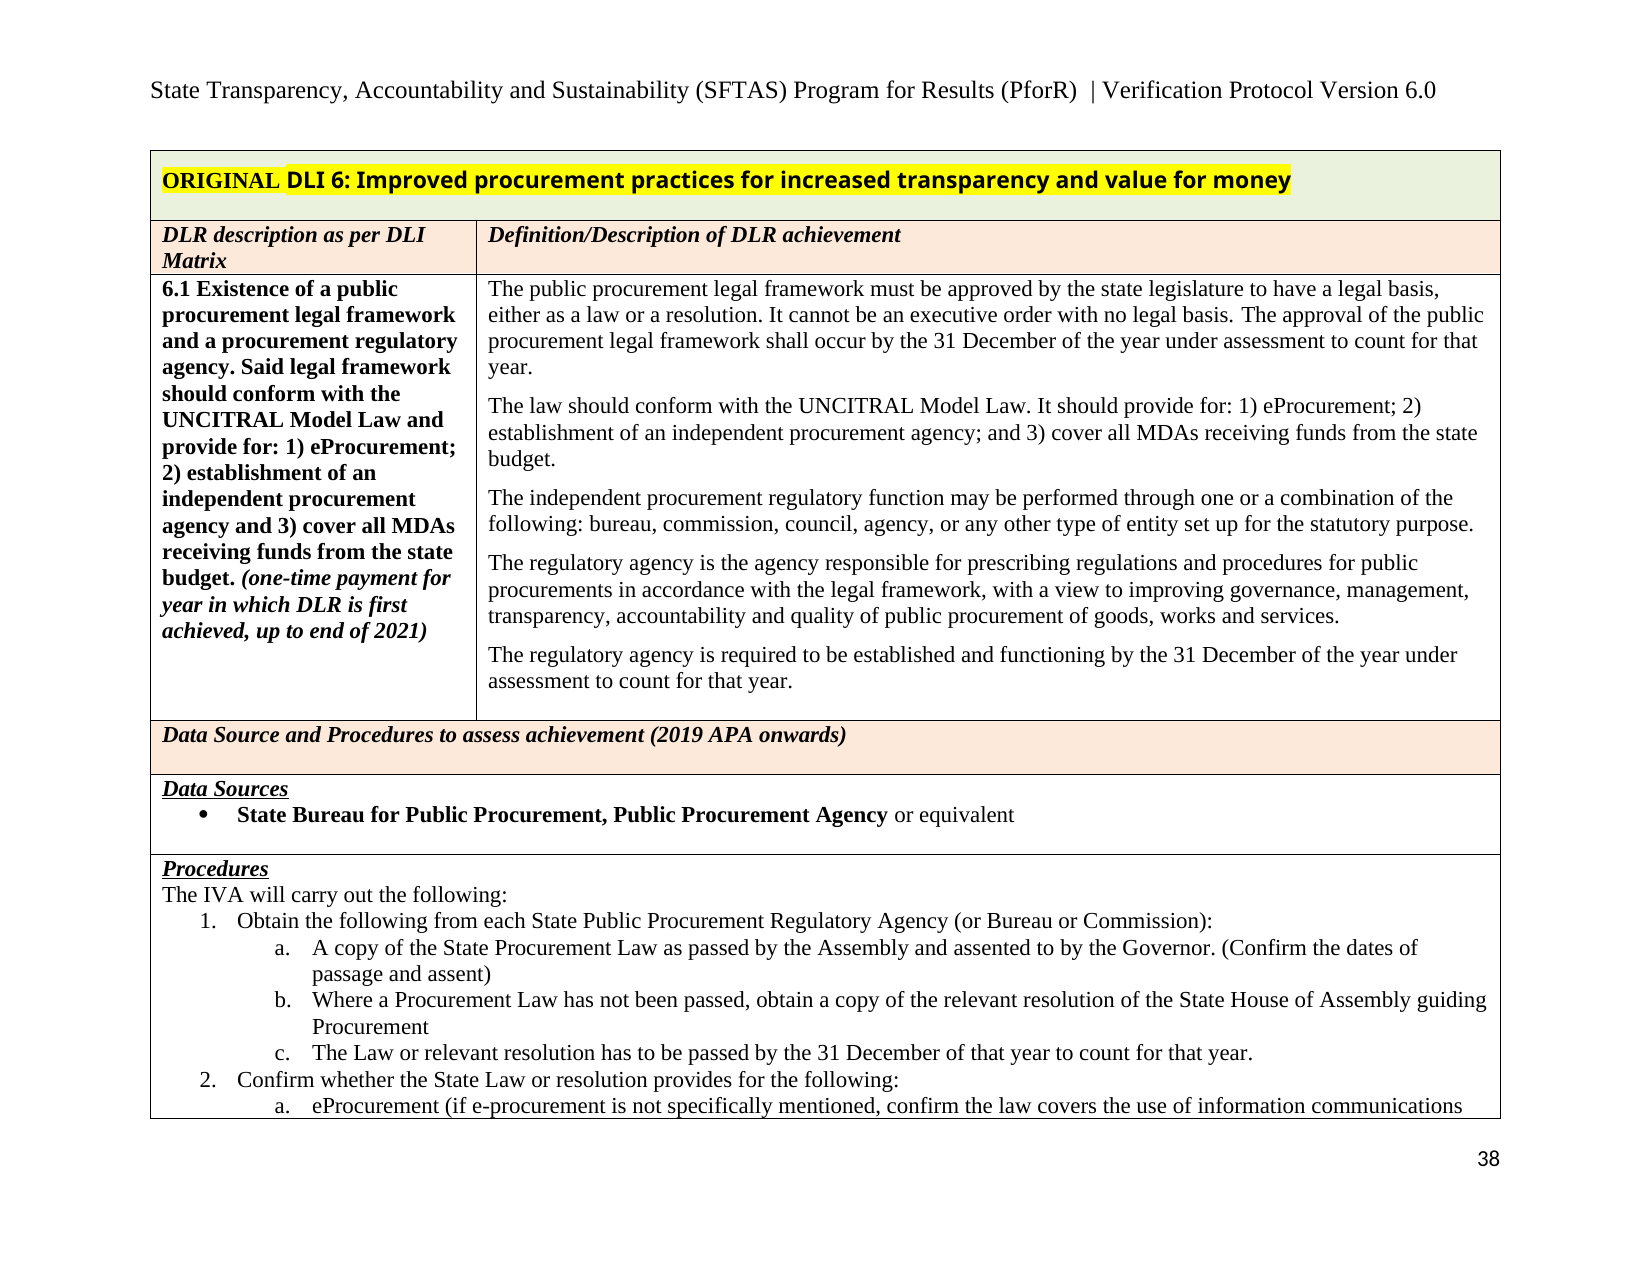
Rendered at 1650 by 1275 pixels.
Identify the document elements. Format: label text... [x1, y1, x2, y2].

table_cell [151, 855, 1500, 1118]
table_cell Definition/Description of DLR achievement [477, 221, 1500, 273]
table_header ORIGINAL DLI 6: Improved procurement practices for increased transparency and value for money [151, 151, 1500, 220]
table_cell The public procurement legal framework must be approved by the state legislature to have a legal basis, either as a law or a resolution. It cannot be an executive order with no legal basis. The approval of the public procurement legal framework shall occur by the 31 December of the year under assessment to count for that year. The law should conform with the UNCITRAL Model Law. It should provide for: 1) eProcurement; 2) establishment of an independent procurement agency; and 3) cover all MDAs receiving funds from the state budget. The independent procurement regulatory function may be performed through one or a combination of the following: bureau, commission, council, agency, or any other type of entity set up for the statutory purpose. The regulatory agency is the agency responsible for prescribing regulations and procedures for public procurements in accordance with the legal framework, with a view to improving governance, management, transparency, accountability and quality of public procurement of goods, works and services. The regulatory agency is required to be established and functioning by the 31 December of the year under assessment to count for that year. [477, 275, 1500, 720]
table_cell Data Sources State Bureau for Public Procurement, Public Procurement Agency or equivalent [151, 775, 1500, 854]
table_cell Data Source and Procedures to assess achievement (2019 APA onwards) [151, 721, 1500, 774]
table_cell DLR description as per DLI Matrix [151, 221, 476, 273]
table_cell 6.1 Existence of a public procurement legal framework and a procurement regulatory agency. Said legal framework should conform with the UNCITRAL Model Law and provide for: 1) eProcurement; 2) establishment of an independent procurement agency and 3) cover all MDAs receiving funds from the state budget. (one-time payment for year in which DLR is first achieved, up to end of 2021) [151, 275, 476, 720]
